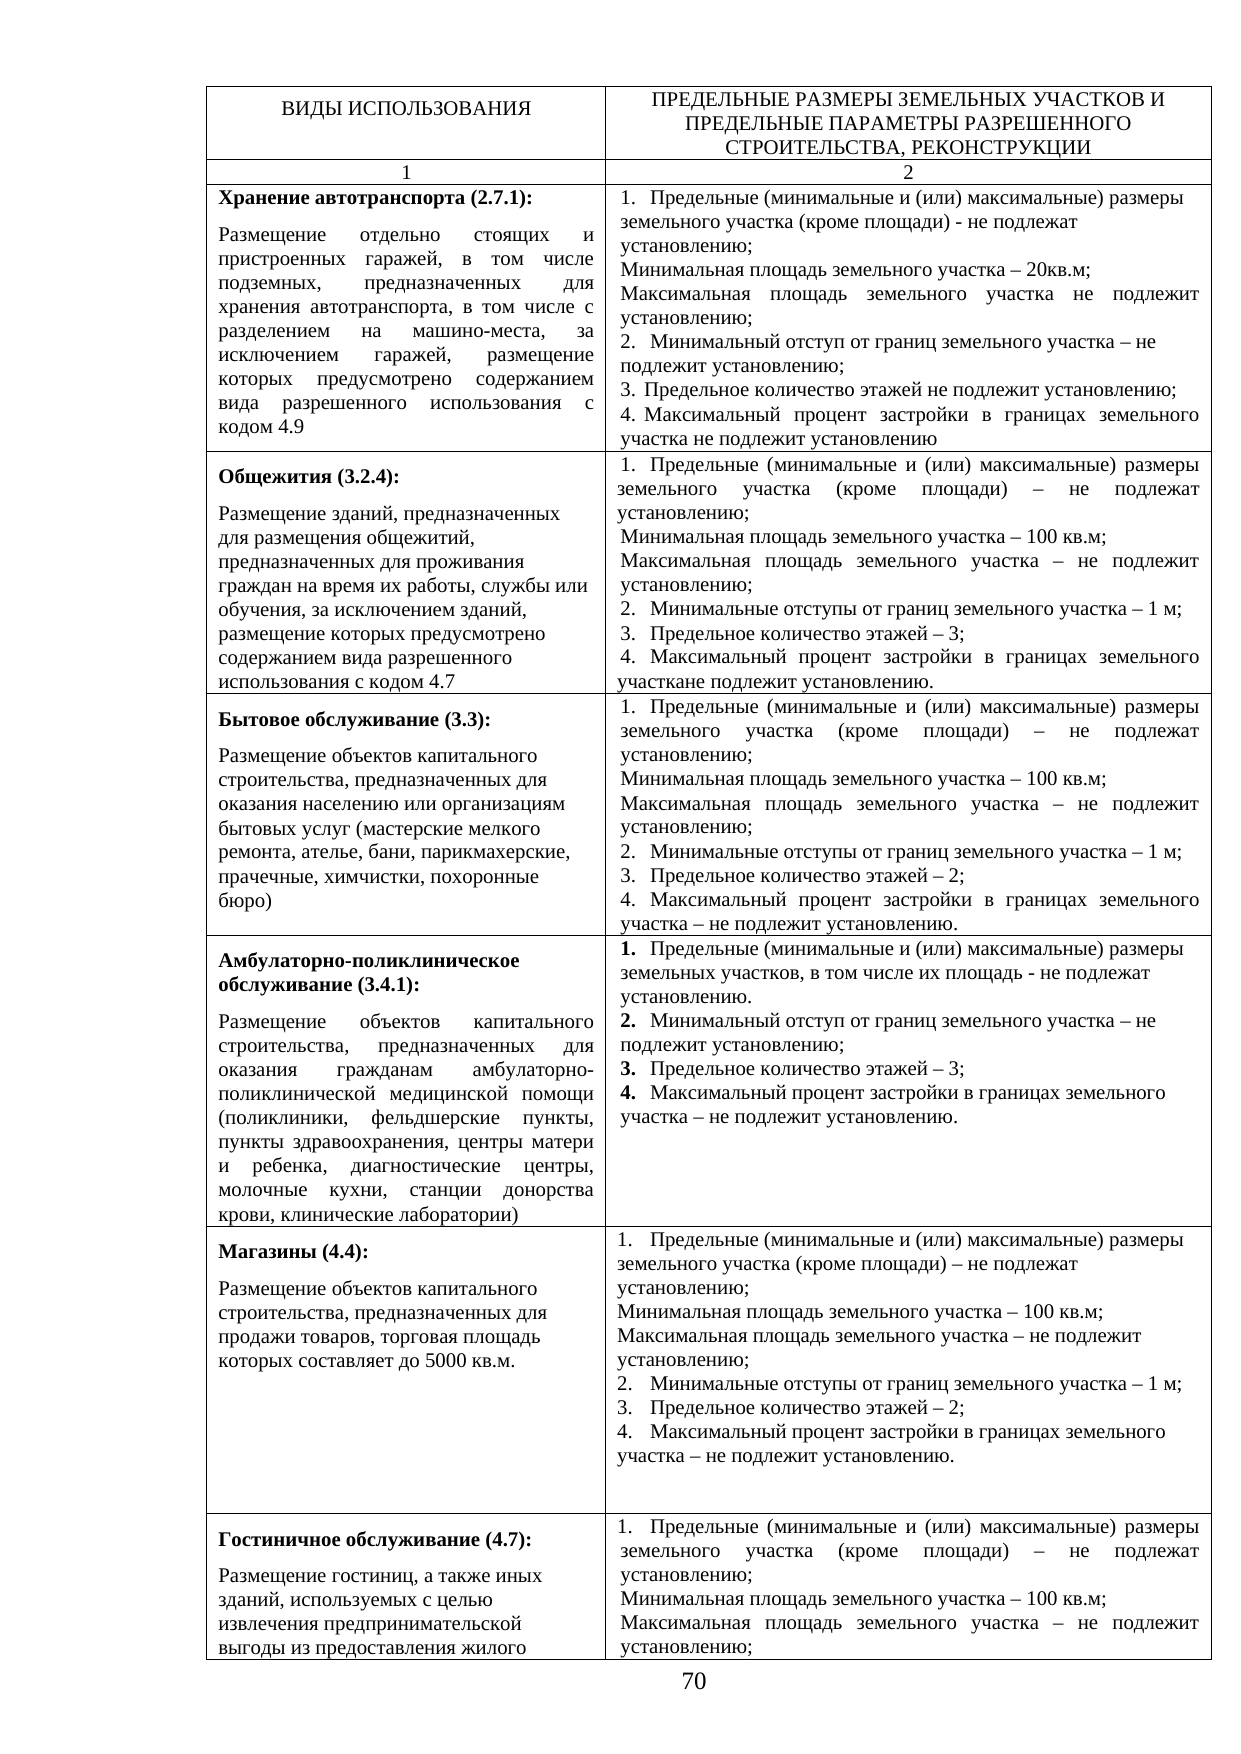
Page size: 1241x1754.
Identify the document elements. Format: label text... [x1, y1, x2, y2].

table_cell Общежития (3.2.4): Размещение зданий, предназначенных для размещения общежитий, предназначенных для проживания граждан на время их работы, службы или обучения, за исключением зданий, размещение которых предусмотрено содержанием вида разрешенного использования с кодом 4.7 [207, 452, 605, 693]
table_cell Хранение автотранспорта (2.7.1): Размещение отдельно стоящих и пристроенных гаражей, в том числе подземных, предназначенных для хранения автотранспорта, в том числе с разделением на машино-места, за исключением гаражей, размещение которых предусмотрено содержанием вида разрешенного использования с кодом 4.9 [207, 185, 605, 451]
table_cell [207, 1514, 605, 1659]
table_cell Амбулаторно-поликлиническое обслуживание (3.4.1): Размещение объектов капитального строительства, предназначенных для оказания гражданам амбулаторно-поликлинической медицинской помощи (поликлиники, фельдшерские пункты, пункты здравоохранения, центры матери и ребенка, диагностические центры, молочные кухни, станции донорства крови, клинические лаборатории) [207, 936, 605, 1226]
table_cell Предельные (минимальные и (или) максимальные) размеры земельных участков, в том числе их площадь - не подлежат установлению. Минимальный отступ от границ земельного участка – не подлежит установлению; Предельное количество этажей – 3; Максимальный процент застройки в границах земельного участка – не подлежит установлению. [606, 936, 1211, 1226]
table_cell 2 [606, 160, 1211, 184]
table_header ВИДЫ ИСПОЛЬЗОВАНИЯ [207, 87, 605, 159]
table_cell Бытовое обслуживание (3.3): Размещение объектов капитального строительства, предназначенных для оказания населению или организациям бытовых услуг (мастерские мелкого ремонта, ателье, бани, парикмахерские, прачечные, химчистки, похоронные бюро) [207, 694, 605, 935]
table_header ПРЕДЕЛЬНЫЕ РАЗМЕРЫ ЗЕМЕЛЬНЫХ УЧАСТКОВ И ПРЕДЕЛЬНЫЕ ПАРАМЕТРЫ РАЗРЕШЕННОГО СТРОИТЕЛЬСТВА, РЕКОНСТРУКЦИИ [606, 87, 1211, 159]
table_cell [606, 1514, 1211, 1659]
table_cell 1 [207, 160, 605, 184]
table_cell Магазины (4.4): Размещение объектов капитального строительства, предназначенных для продажи товаров, торговая площадь которых составляет до 5000 кв.м. [207, 1227, 605, 1513]
table_cell Предельные (минимальные и (или) максимальные) размеры земельного участка (кроме площади) – не подлежат установлению; Минимальная площадь земельного участка – 100 кв.м; Максимальная площадь земельного участка – не подлежит установлению; Минимальные отступы от границ земельного участка – 1 м; Предельное количество этажей – 2; Максимальный процент застройки в границах земельного участка – не подлежит установлению. [606, 1227, 1211, 1513]
table_cell Предельные (минимальные и (или) максимальные) размеры земельного участка (кроме площади) - не подлежат установлению; Минимальная площадь земельного участка – 20кв.м; Максимальная площадь земельного участка не подлежит установлению; Минимальный отступ от границ земельного участка – не подлежит установлению; Предельное количество этажей не подлежит установлению; Максимальный процент застройки в границах земельного участка не подлежит установлению [606, 185, 1211, 451]
table_cell Предельные (минимальные и (или) максимальные) размеры земельного участка (кроме площади) – не подлежат установлению; Минимальная площадь земельного участка – 100 кв.м; Максимальная площадь земельного участка – не подлежит установлению; Минимальные отступы от границ земельного участка – 1 м; Предельное количество этажей – 2; Максимальный процент застройки в границах земельного участка – не подлежит установлению. [606, 694, 1211, 935]
